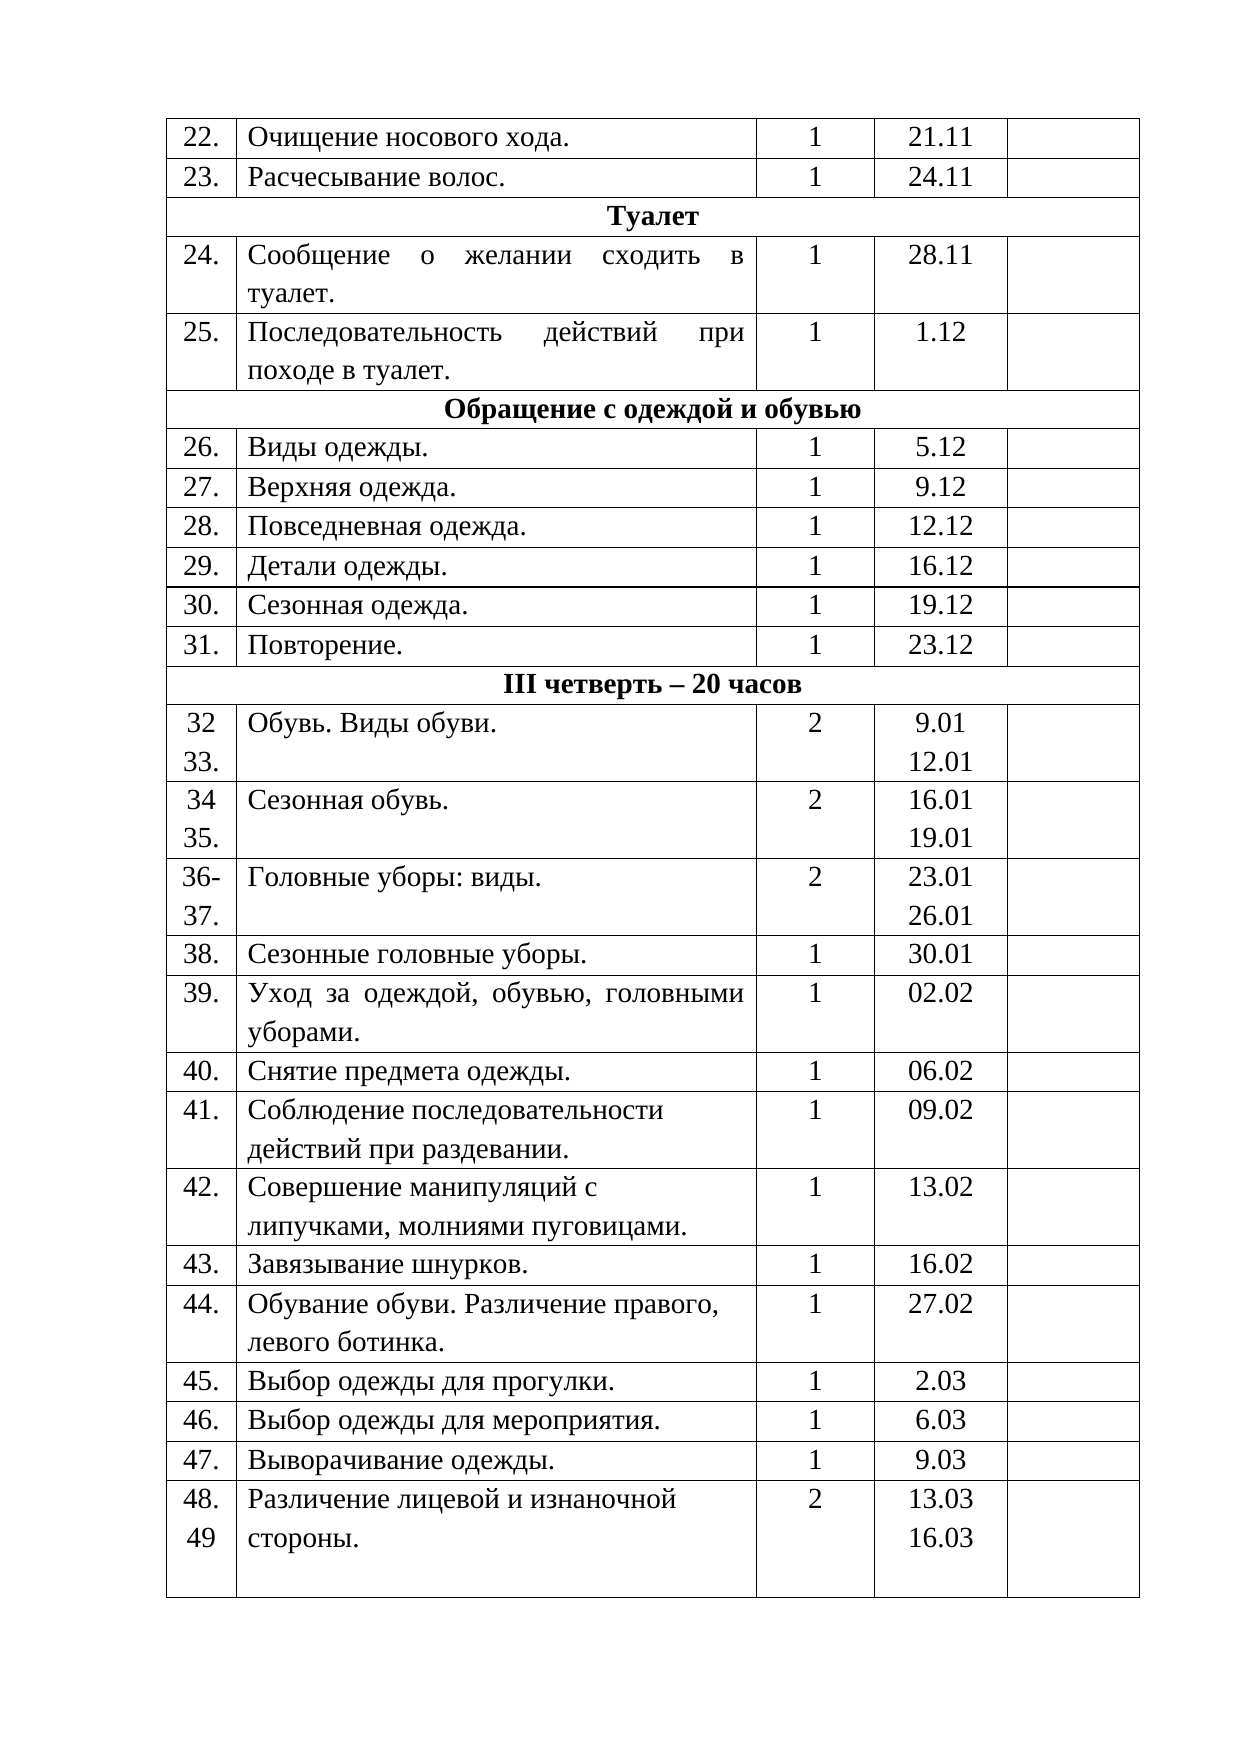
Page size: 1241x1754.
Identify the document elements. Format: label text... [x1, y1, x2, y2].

table_cell [1008, 1286, 1139, 1362]
table_cell Сезонные головные уборы. [237, 936, 756, 974]
table_cell 13.02 [875, 1169, 1007, 1245]
table_cell 16.01 19.01 [875, 782, 1007, 858]
table_cell 1 [757, 1363, 874, 1401]
table_cell 1 [757, 429, 874, 468]
table_cell [1008, 627, 1139, 666]
table_cell Выбор одежды для прогулки. [237, 1363, 756, 1401]
table_cell 2 [757, 1481, 874, 1597]
table_cell 2 [757, 782, 874, 858]
table_cell 44. [167, 1286, 236, 1362]
table_cell 1 [757, 627, 874, 666]
table_cell 27.02 [875, 1286, 1007, 1362]
table_cell 1 [757, 119, 874, 158]
table_cell 1 [757, 469, 874, 507]
table_cell [1008, 859, 1139, 935]
table_cell 02.02 [875, 976, 1007, 1052]
table_cell 38. [167, 936, 236, 974]
table_cell [1008, 314, 1139, 390]
table_cell 1 [757, 1092, 874, 1168]
table_cell Уход за одеждой, обувью, головными уборами. [237, 976, 756, 1052]
table_cell 29. [167, 548, 236, 586]
table_cell 16.02 [875, 1246, 1007, 1285]
table_cell Повторение. [237, 627, 756, 666]
table_cell 16.12 [875, 548, 1007, 586]
table_cell 6.03 [875, 1402, 1007, 1441]
table_cell 1 [757, 508, 874, 547]
table_cell 24. [167, 237, 236, 313]
table_cell [1008, 1169, 1139, 1245]
table_cell 23.01 26.01 [875, 859, 1007, 935]
table_cell [1008, 1246, 1139, 1285]
table_cell 5.12 [875, 429, 1007, 468]
table_cell 12.12 [875, 508, 1007, 547]
table_cell 13.03 16.03 [875, 1481, 1007, 1597]
table_cell [1008, 1092, 1139, 1168]
table_cell Повседневная одежда. [237, 508, 756, 547]
table_cell 30.01 [875, 936, 1007, 974]
table_cell 27. [167, 469, 236, 507]
table_cell Совершение манипуляций с липучками, молниями пуговицами. [237, 1169, 756, 1245]
table_cell 23.12 [875, 627, 1007, 666]
table_cell 1 [757, 936, 874, 974]
table_cell [1008, 1363, 1139, 1401]
table_cell [1008, 548, 1139, 586]
table_cell [1008, 1053, 1139, 1091]
table_cell 28.11 [875, 237, 1007, 313]
table_cell 2 [757, 859, 874, 935]
table_cell 30. [167, 588, 236, 626]
table_cell 19.12 [875, 588, 1007, 626]
table_cell Головные уборы: виды. [237, 859, 756, 935]
table_cell Сезонная одежда. [237, 588, 756, 626]
table_cell 46. [167, 1402, 236, 1441]
table_cell 1 [757, 1169, 874, 1245]
table_cell [1008, 508, 1139, 547]
table_cell 48. 49 [167, 1481, 236, 1597]
table_cell Виды одежды. [237, 429, 756, 468]
table_cell Верхняя одежда. [237, 469, 756, 507]
table_cell Выворачивание одежды. [237, 1442, 756, 1480]
table_cell 1 [757, 976, 874, 1052]
table_cell 1 [757, 1442, 874, 1480]
table_cell 24.11 [875, 159, 1007, 197]
table_cell 41. [167, 1092, 236, 1168]
table_cell 36-37. [167, 859, 236, 935]
table_cell Очищение носового хода. [237, 119, 756, 158]
table_cell 2 [757, 705, 874, 781]
table_cell 06.02 [875, 1053, 1007, 1091]
table_cell 1 [757, 237, 874, 313]
table_cell Обувь. Виды обуви. [237, 705, 756, 781]
table_cell 40. [167, 1053, 236, 1091]
table_cell Обувание обуви. Различение правого, левого ботинка. [237, 1286, 756, 1362]
table_cell [1008, 588, 1139, 626]
table_cell 32 33. [167, 705, 236, 781]
table_cell 43. [167, 1246, 236, 1285]
table_cell 1.12 [875, 314, 1007, 390]
table_cell 26. [167, 429, 236, 468]
table_cell 22. [167, 119, 236, 158]
table_cell 9.03 [875, 1442, 1007, 1480]
table_cell [1008, 782, 1139, 858]
table_cell 1 [757, 1402, 874, 1441]
table_cell 1 [757, 1246, 874, 1285]
table_cell 1 [757, 1286, 874, 1362]
table_cell 2.03 [875, 1363, 1007, 1401]
table_cell Сезонная обувь. [237, 782, 756, 858]
table_cell Снятие предмета одежды. [237, 1053, 756, 1091]
table_cell 45. [167, 1363, 236, 1401]
table_cell III четверть – 20 часов [167, 667, 1139, 704]
table_cell 1 [757, 588, 874, 626]
table_cell [1008, 1442, 1139, 1480]
table_cell [1008, 976, 1139, 1052]
table_cell 25. [167, 314, 236, 390]
table_cell [1008, 1481, 1139, 1597]
table_cell 23. [167, 159, 236, 197]
table_cell 1 [757, 314, 874, 390]
table_cell 09.02 [875, 1092, 1007, 1168]
table_cell [1008, 705, 1139, 781]
table_cell 31. [167, 627, 236, 666]
table_cell [1008, 429, 1139, 468]
table_cell Сообщение о желании сходить в туалет. [237, 237, 756, 313]
table_cell 34 35. [167, 782, 236, 858]
table_cell Различение лицевой и изнаночной стороны. [237, 1481, 756, 1597]
table_cell 21.11 [875, 119, 1007, 158]
table_cell Расчесывание волос. [237, 159, 756, 197]
table_cell 1 [757, 1053, 874, 1091]
table_cell [1008, 159, 1139, 197]
table_cell 47. [167, 1442, 236, 1480]
table_cell [1008, 936, 1139, 974]
table_cell Обращение с одеждой и обувью [167, 391, 1139, 428]
table_cell Детали одежды. [237, 548, 756, 586]
table_cell 9.12 [875, 469, 1007, 507]
table_cell 39. [167, 976, 236, 1052]
table_cell [1008, 237, 1139, 313]
table_cell Завязывание шнурков. [237, 1246, 756, 1285]
table_cell 42. [167, 1169, 236, 1245]
table_cell 9.01 12.01 [875, 705, 1007, 781]
table_cell [1008, 1402, 1139, 1441]
table_cell Туалет [167, 198, 1139, 236]
table_cell 1 [757, 548, 874, 586]
table_cell Выбор одежды для мероприятия. [237, 1402, 756, 1441]
table_cell Последовательность действий при походе в туалет. [237, 314, 756, 390]
table_cell 28. [167, 508, 236, 547]
table_cell [1008, 119, 1139, 158]
table_cell 1 [757, 159, 874, 197]
table_cell [1008, 469, 1139, 507]
table_cell Соблюдение последовательности действий при раздевании. [237, 1092, 756, 1168]
